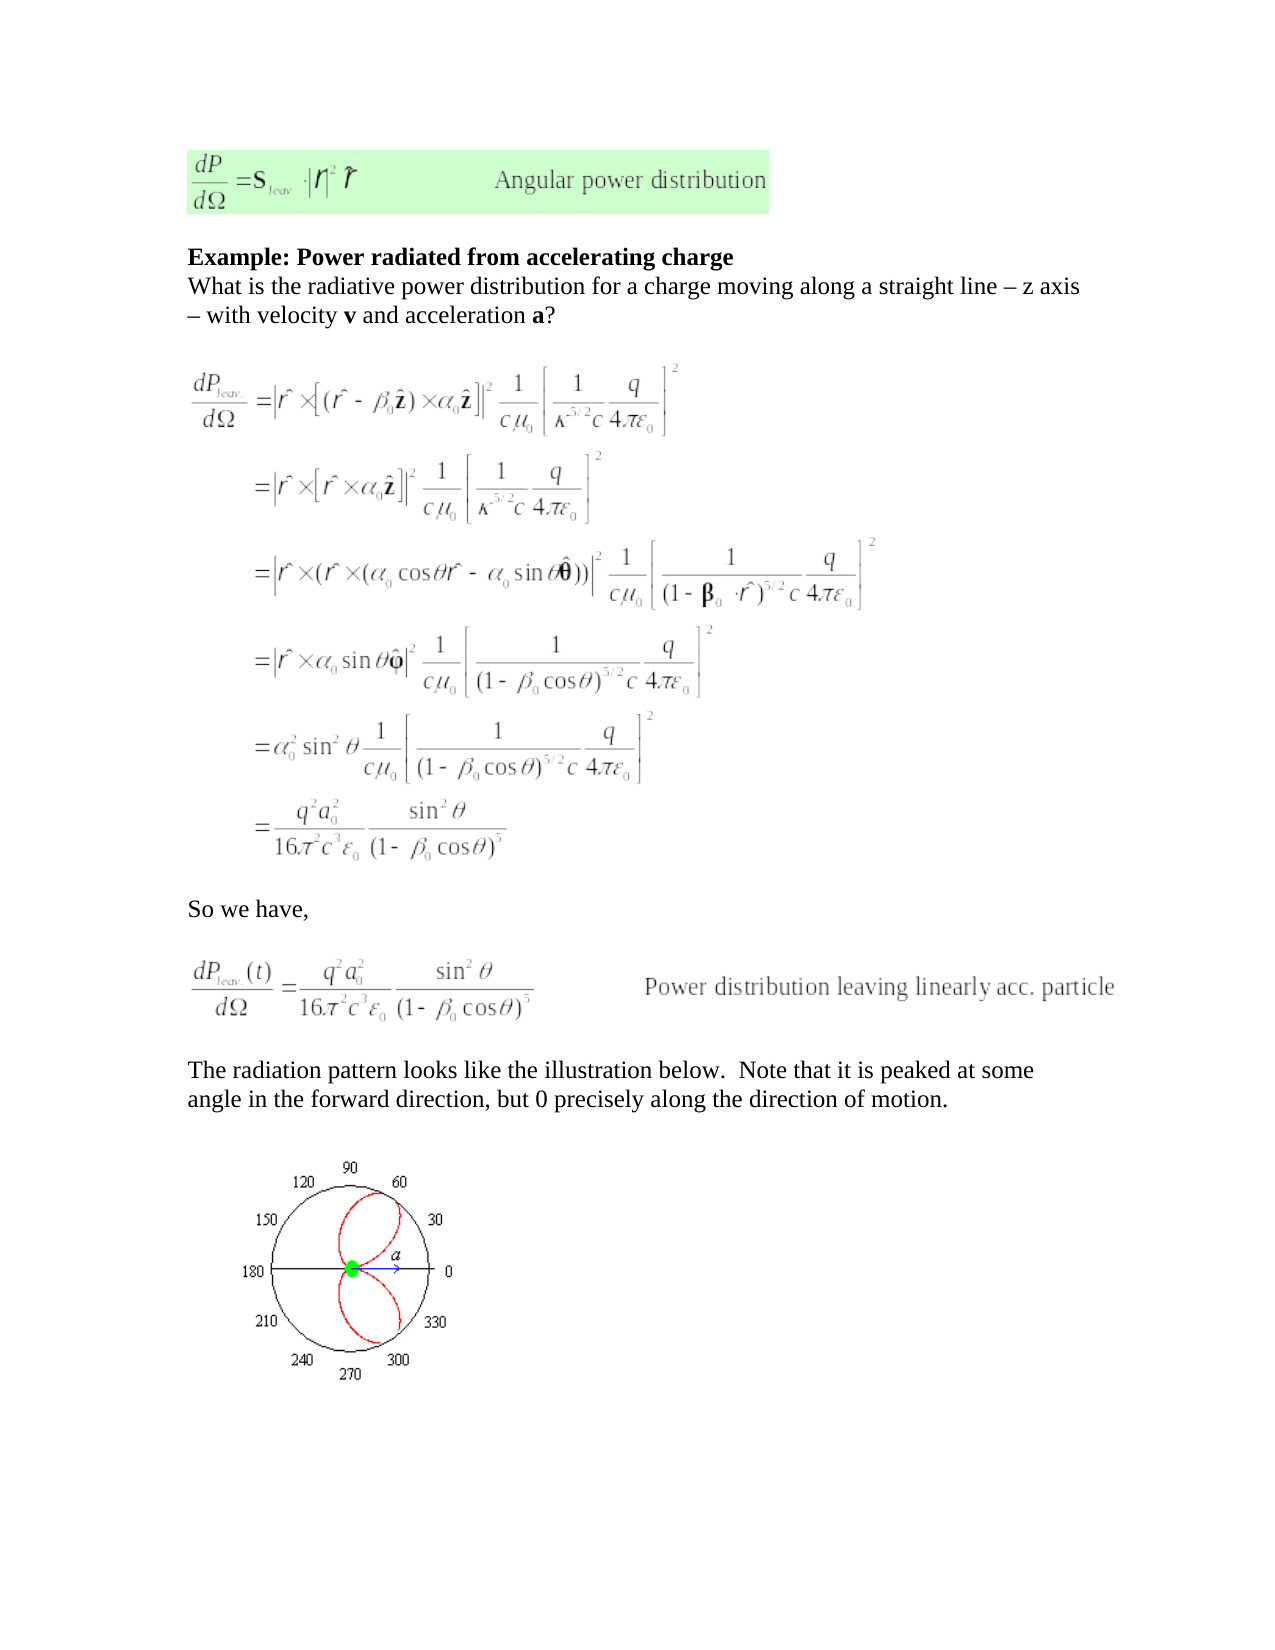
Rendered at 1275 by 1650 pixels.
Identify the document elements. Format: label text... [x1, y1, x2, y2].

picture [187, 1141, 525, 1424]
text Example: Power radiated from accelerating charge [187, 242, 1087, 271]
text The radiation pattern looks like the illustration below. Note that it is peaked at some angle in the forward direction, but 0 precisely along the direction of motion. [187, 1055, 1087, 1113]
text What is the radiative power distribution for a charge moving along a straight line – z axis – with velocity v and acceleration a? [187, 271, 1087, 329]
text So we have, [187, 894, 1087, 923]
